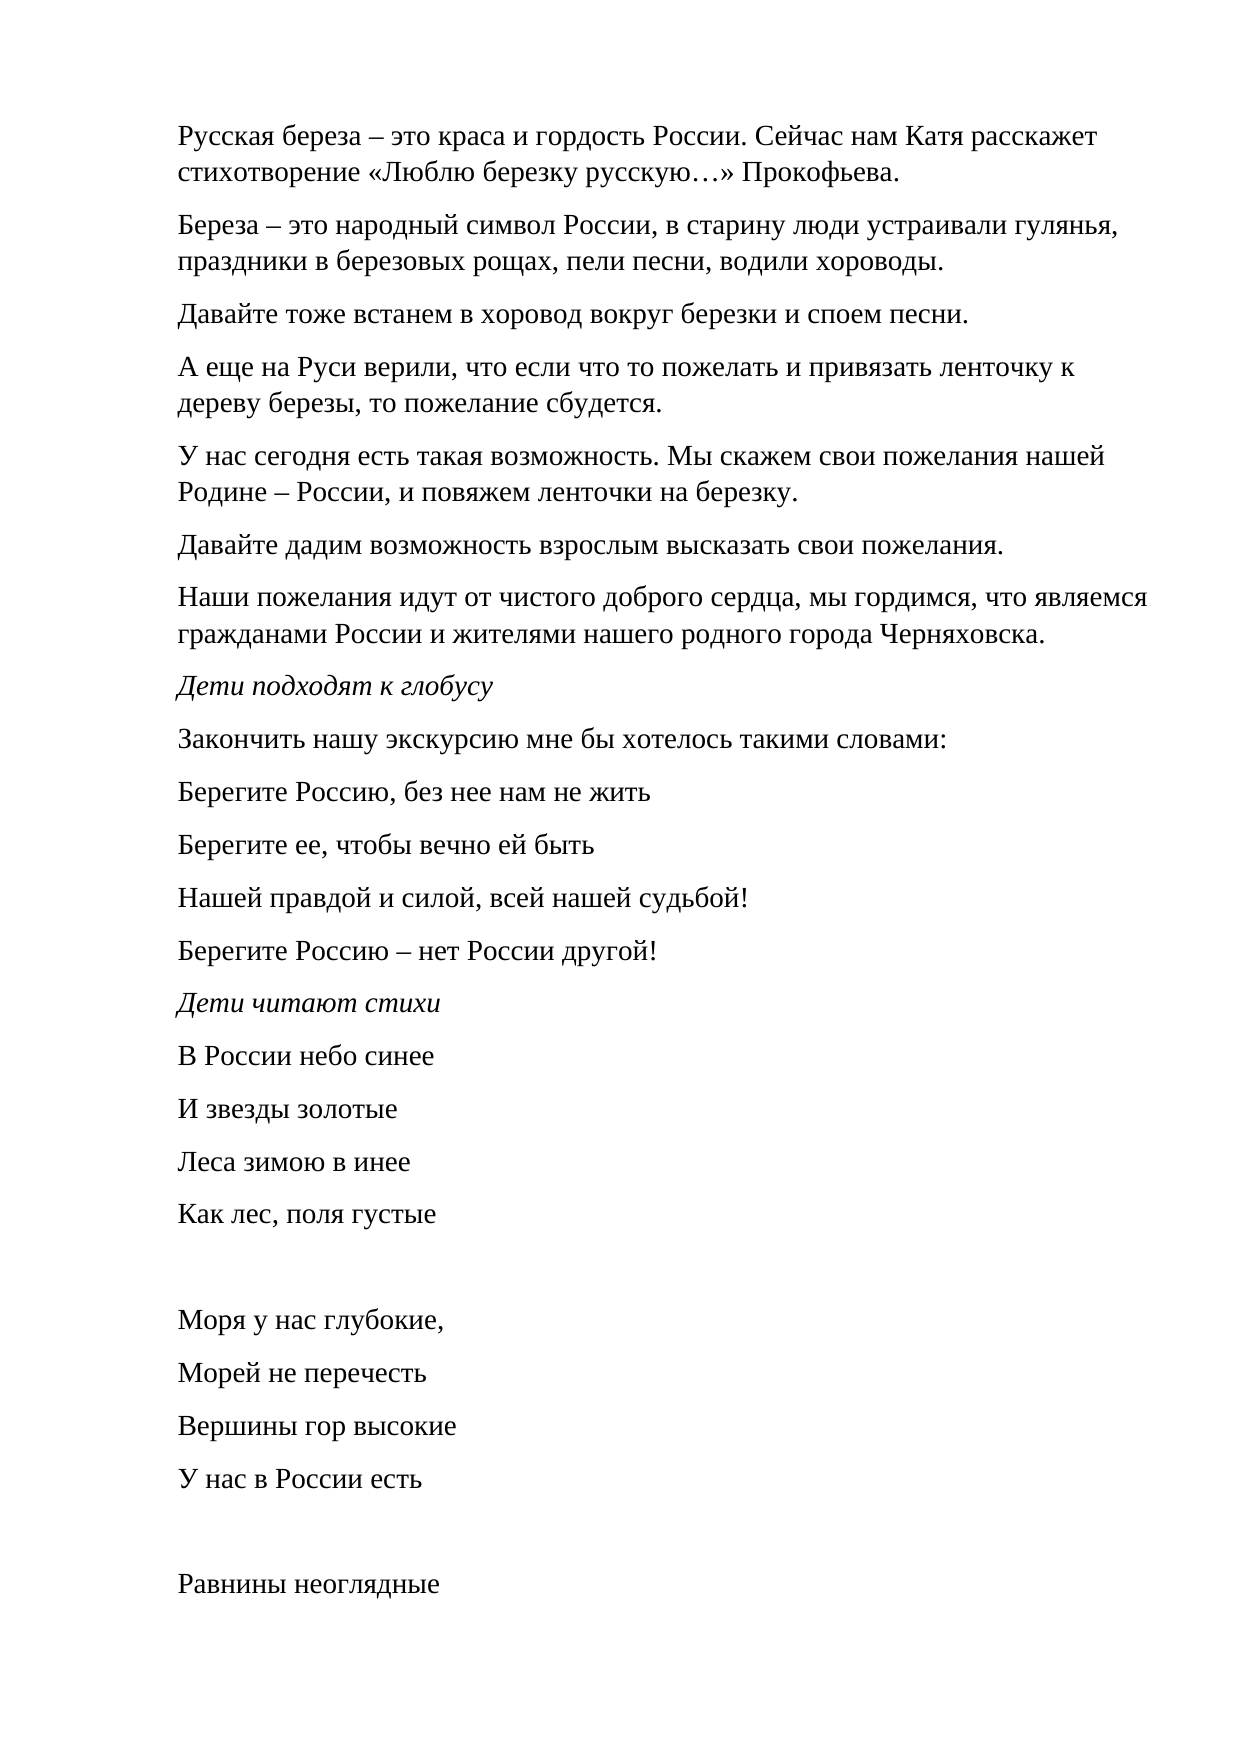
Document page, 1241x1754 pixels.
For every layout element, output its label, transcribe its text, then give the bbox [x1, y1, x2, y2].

text И звезды золотые [177, 1091, 1152, 1124]
text Давайте дадим возможность взрослым высказать свои пожелания. [177, 527, 1152, 560]
text Берегите Россию – нет России другой! [177, 933, 1152, 966]
text Леса зимою в инее [177, 1144, 1152, 1177]
text Равнины неоглядные [177, 1566, 1152, 1600]
text Береза – это народный символ России, в старину люди устраивали гулянья, праздники в березовых рощах, пели песни, водили хороводы. [177, 207, 1152, 277]
text Вершины гор высокие [177, 1408, 1152, 1441]
text Как лес, поля густые [177, 1197, 1152, 1230]
text А еще на Руси верили, что если что то пожелать и привязать ленточку к дереву березы, то пожелание сбудется. [177, 349, 1152, 418]
text Моря у нас глубокие, [177, 1302, 1152, 1336]
text Берегите Россию, без нее нам не жить [177, 774, 1152, 808]
text Нашей правдой и силой, всей нашей судьбой! [177, 880, 1152, 913]
text Закончить нашу экскурсию мне бы хотелось такими словами: [177, 721, 1152, 755]
text У нас сегодня есть такая возможность. Мы скажем свои пожелания нашей Родине – России, и повяжем ленточки на березку. [177, 438, 1152, 507]
text У нас в России есть [177, 1461, 1152, 1494]
text Русская береза – это краса и гордость России. Сейчас нам Катя расскажет стихотворение «Люблю березку русскую…» Прокофьева. [177, 118, 1152, 188]
text Дети читают стихи [177, 985, 1152, 1019]
text Морей не перечесть [177, 1355, 1152, 1389]
text Давайте тоже встанем в хоровод вокруг березки и споем песни. [177, 296, 1152, 329]
text Дети подходят к глобусу [177, 668, 1152, 702]
text В России небо синее [177, 1038, 1152, 1072]
text Наши пожелания идут от чистого доброго сердца, мы гордимся, что являемся гражданами России и жителями нашего родного города Черняховска. [177, 579, 1152, 649]
text Берегите ее, чтобы вечно ей быть [177, 827, 1152, 861]
